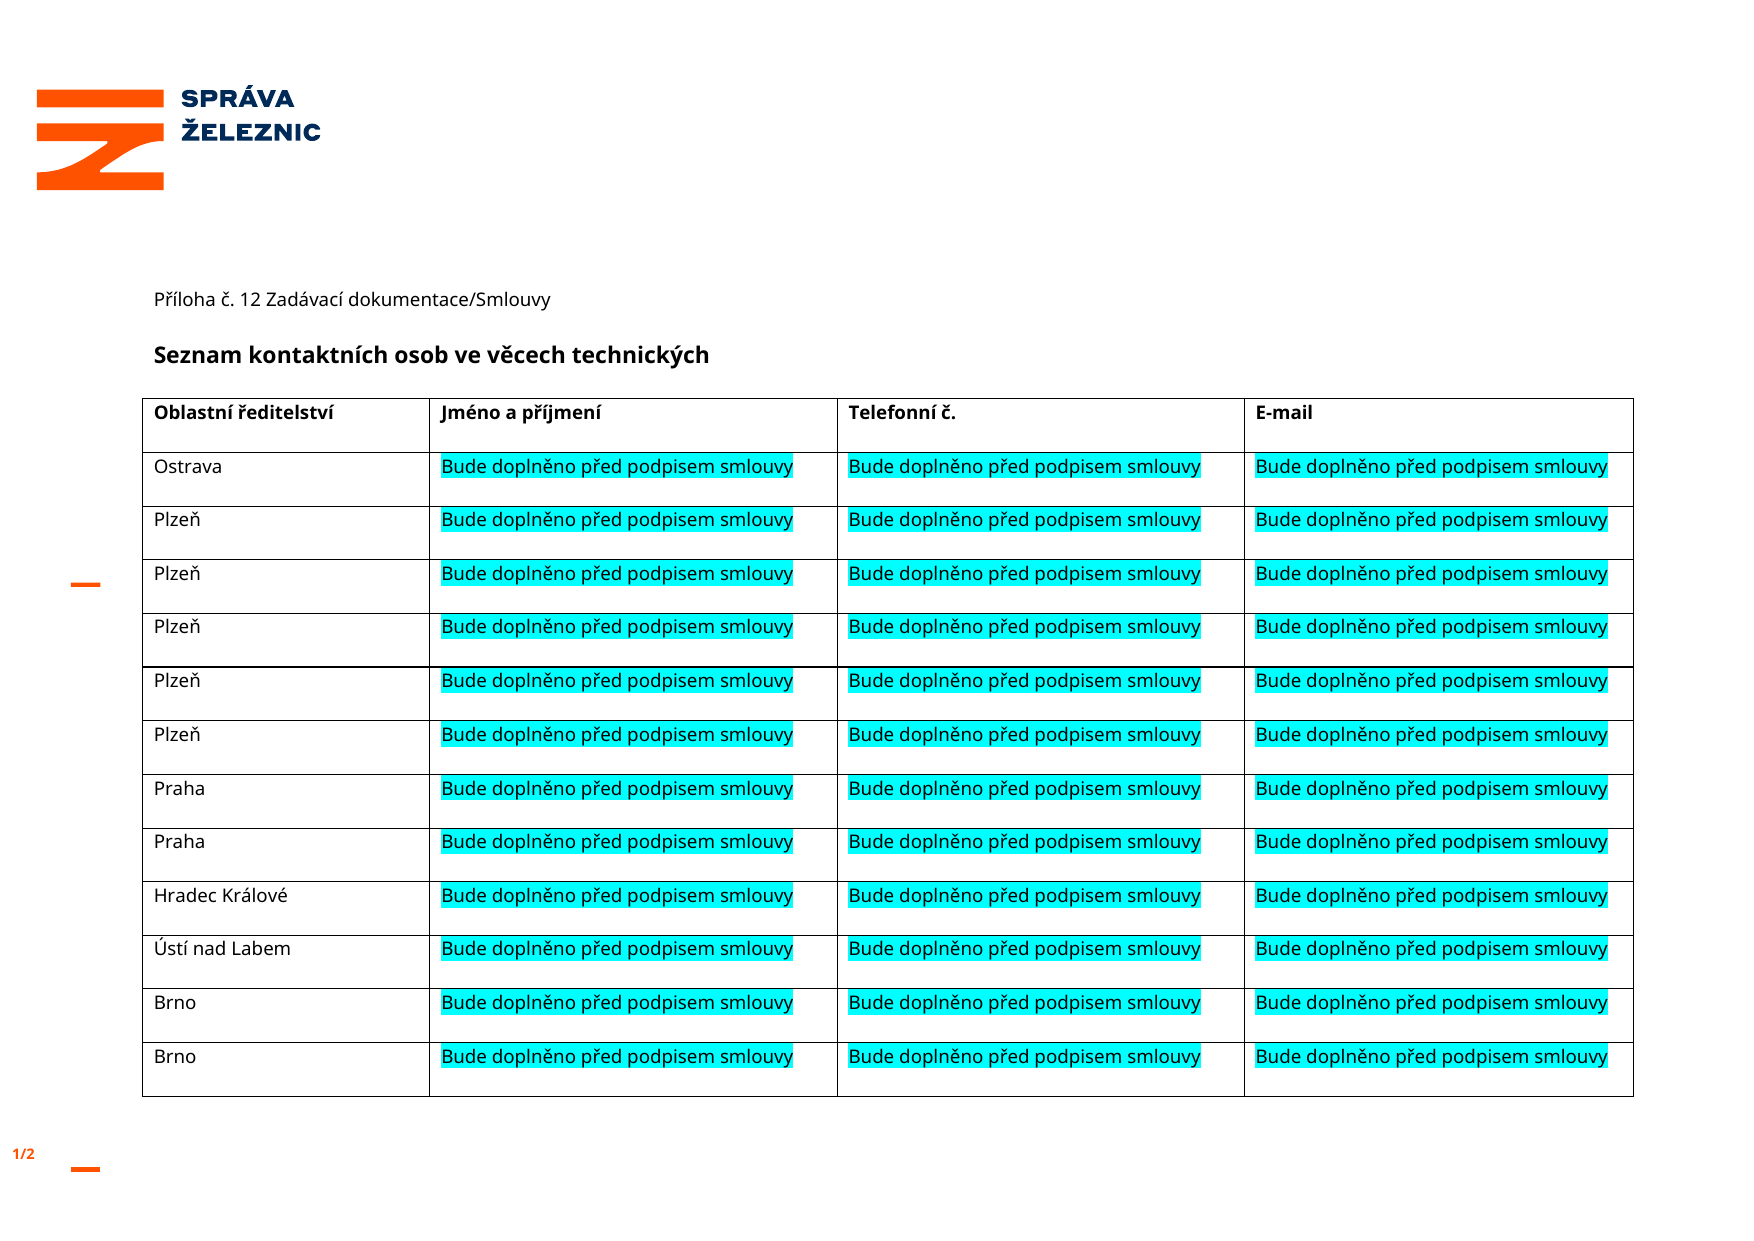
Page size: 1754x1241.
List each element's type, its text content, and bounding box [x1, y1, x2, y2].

table_cell Brno [143, 989, 429, 1042]
table_cell Bude doplněno před podpisem smlouvy [838, 614, 1244, 666]
table_header Jméno a příjmení [430, 399, 837, 452]
table_cell Bude doplněno před podpisem smlouvy [430, 560, 837, 613]
table_cell Bude doplněno před podpisem smlouvy [1245, 721, 1633, 774]
table_cell Bude doplněno před podpisem smlouvy [430, 775, 837, 827]
table_cell Bude doplněno před podpisem smlouvy [838, 721, 1244, 774]
table_cell Bude doplněno před podpisem smlouvy [838, 775, 1244, 827]
table_cell Plzeň [143, 721, 429, 774]
table_cell Bude doplněno před podpisem smlouvy [1245, 668, 1633, 720]
table_cell Bude doplněno před podpisem smlouvy [430, 829, 837, 881]
table_cell Bude doplněno před podpisem smlouvy [1245, 1043, 1633, 1096]
table_cell Plzeň [143, 614, 429, 666]
table_cell Bude doplněno před podpisem smlouvy [838, 936, 1244, 988]
table_cell Ostrava [143, 453, 429, 506]
table_cell Bude doplněno před podpisem smlouvy [838, 829, 1244, 881]
table_cell Bude doplněno před podpisem smlouvy [838, 668, 1244, 720]
text Seznam kontaktních osob ve věcech technických [153, 339, 1645, 370]
table_cell Bude doplněno před podpisem smlouvy [430, 507, 837, 559]
table_header E-mail [1245, 399, 1633, 452]
table_cell Bude doplněno před podpisem smlouvy [430, 668, 837, 720]
table_cell Bude doplněno před podpisem smlouvy [1245, 989, 1633, 1042]
table_cell Ústí nad Labem [143, 936, 429, 988]
table_cell Bude doplněno před podpisem smlouvy [838, 507, 1244, 559]
table_cell Bude doplněno před podpisem smlouvy [838, 1043, 1244, 1096]
table_cell Bude doplněno před podpisem smlouvy [1245, 882, 1633, 935]
text Příloha č. 12 Zadávací dokumentace/Smlouvy [153, 286, 1645, 311]
table_cell Bude doplněno před podpisem smlouvy [1245, 560, 1633, 613]
table_cell Bude doplněno před podpisem smlouvy [430, 989, 837, 1042]
table_cell Bude doplněno před podpisem smlouvy [430, 721, 837, 774]
table_cell Bude doplněno před podpisem smlouvy [1245, 614, 1633, 666]
table_header Telefonní č. [838, 399, 1244, 452]
table_cell Bude doplněno před podpisem smlouvy [1245, 936, 1633, 988]
table_header Oblastní ředitelství [143, 399, 429, 452]
table_cell Bude doplněno před podpisem smlouvy [430, 453, 837, 506]
table_cell Praha [143, 775, 429, 827]
table_cell Bude doplněno před podpisem smlouvy [838, 560, 1244, 613]
table_cell Bude doplněno před podpisem smlouvy [430, 614, 837, 666]
table_cell Praha [143, 829, 429, 881]
table_cell Brno [143, 1043, 429, 1096]
table_cell Bude doplněno před podpisem smlouvy [1245, 775, 1633, 827]
table_cell Plzeň [143, 507, 429, 559]
table_cell Plzeň [143, 668, 429, 720]
table_cell Bude doplněno před podpisem smlouvy [1245, 453, 1633, 506]
table_cell Bude doplněno před podpisem smlouvy [838, 989, 1244, 1042]
table_cell Bude doplněno před podpisem smlouvy [430, 882, 837, 935]
table_cell Bude doplněno před podpisem smlouvy [430, 936, 837, 988]
table_cell Plzeň [143, 560, 429, 613]
table_cell Bude doplněno před podpisem smlouvy [430, 1043, 837, 1096]
table_cell Bude doplněno před podpisem smlouvy [838, 453, 1244, 506]
table_cell Bude doplněno před podpisem smlouvy [1245, 507, 1633, 559]
table_cell Hradec Králové [143, 882, 429, 935]
table_cell Bude doplněno před podpisem smlouvy [838, 882, 1244, 935]
table_cell Bude doplněno před podpisem smlouvy [1245, 829, 1633, 881]
